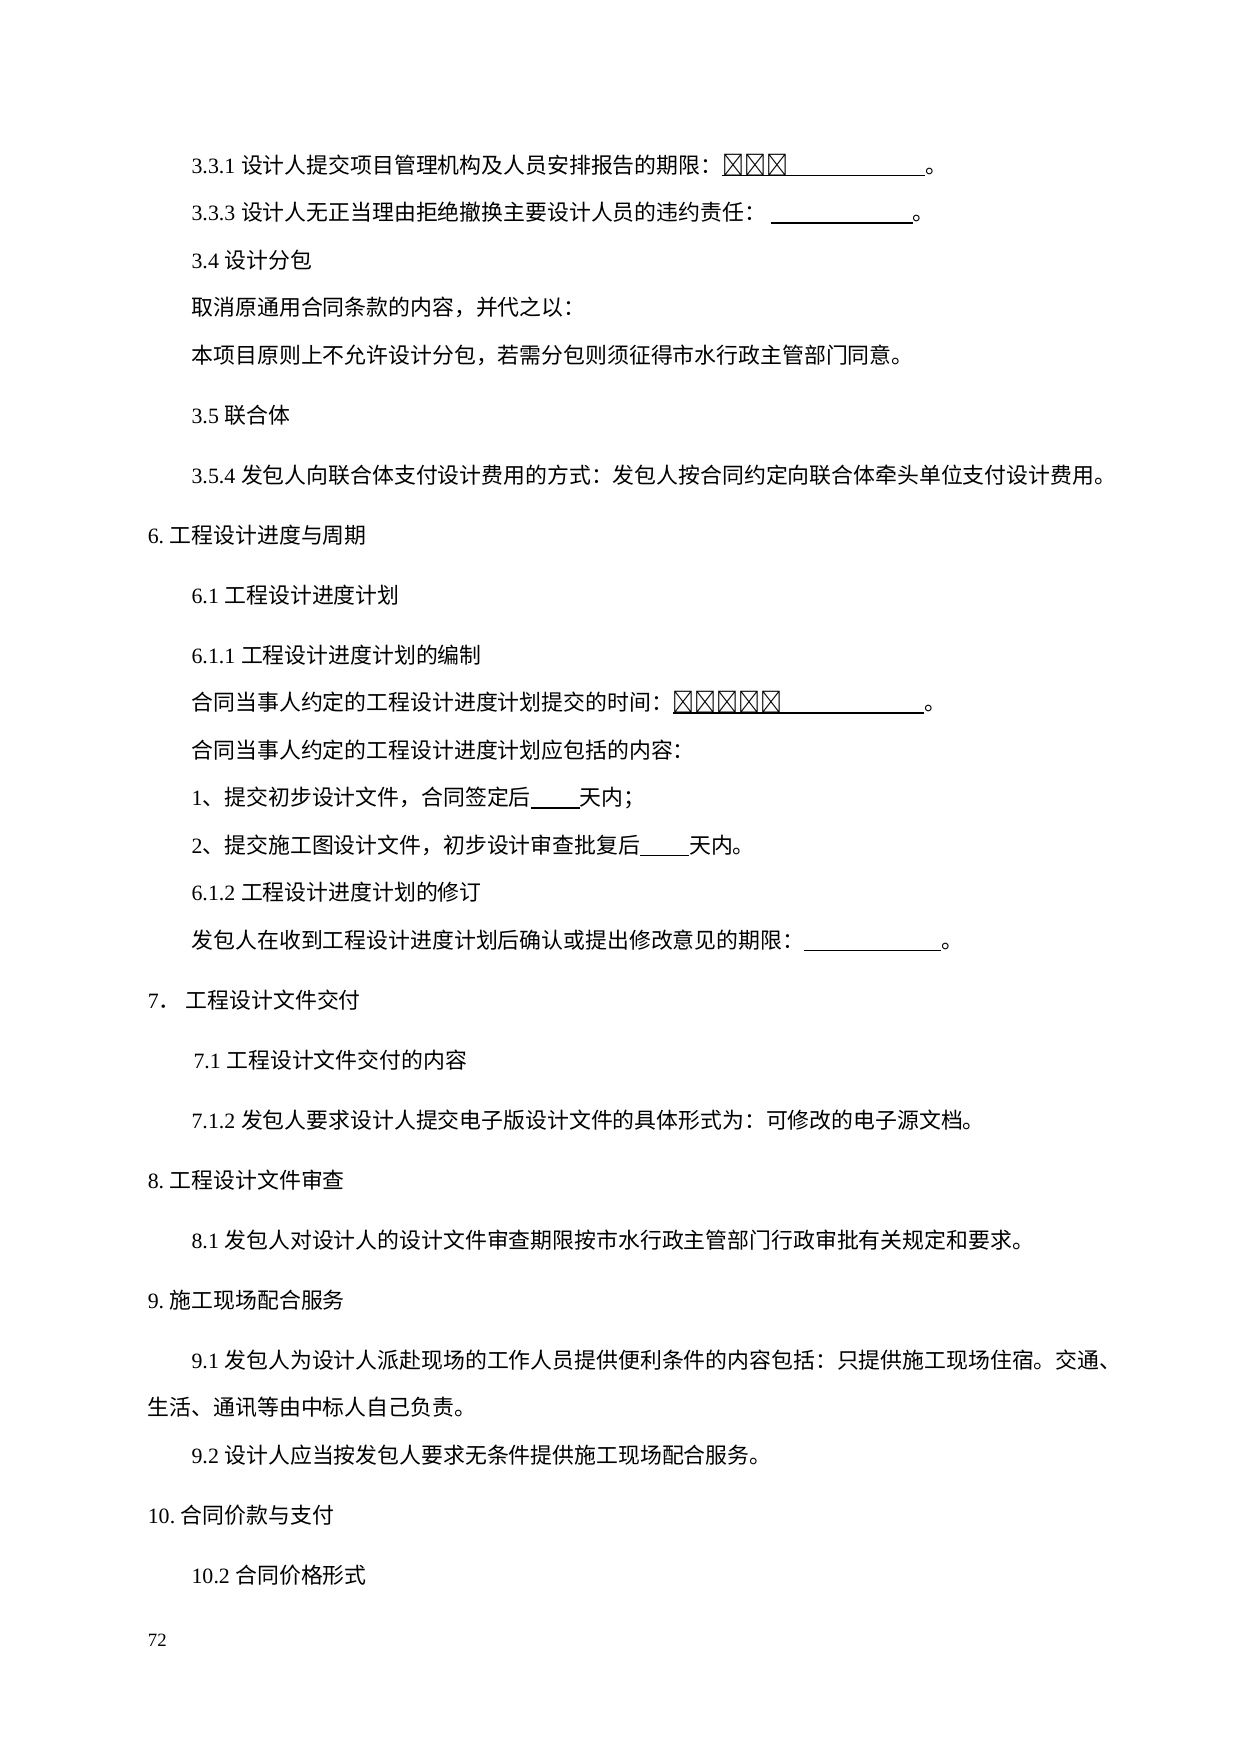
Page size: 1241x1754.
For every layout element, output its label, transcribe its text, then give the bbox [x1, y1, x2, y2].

text 合同当事人约定的工程设计进度计划提交的时间： 。 [148, 685, 1122, 717]
text 9. 施工现场配合服务 [148, 1283, 1122, 1314]
text 10.2 合同价格形式 [148, 1558, 1122, 1589]
text 3.3.1 设计人提交项目管理机构及人员安排报告的期限： 。 [148, 148, 1122, 179]
text 7． 工程设计文件交付 [148, 983, 1122, 1014]
text 6.1.1 工程设计进度计划的编制 [148, 638, 1122, 669]
text 9.1 发包人为设计人派赴现场的工作人员提供便利条件的内容包括：只提供施工现场住宿。交通、生活、通讯等由中标人自己负责。 [148, 1343, 1122, 1422]
subtitle 8. 工程设计文件审查 [148, 1163, 1122, 1194]
text 3.4 设计分包 [148, 243, 1122, 274]
text 6.1 工程设计进度计划 [148, 578, 1122, 609]
text 取消原通用合同条款的内容，并代之以： [148, 290, 1122, 322]
text 7.1.2 发包人要求设计人提交电子版设计文件的具体形式为：可修改的电子源文档。 [148, 1103, 1122, 1134]
text 3.5 联合体 [148, 398, 1122, 429]
text 3.3.3 设计人无正当理由拒绝撤换主要设计人员的违约责任： 。 [148, 195, 1122, 227]
subtitle 6. 工程设计进度与周期 [148, 518, 1122, 549]
text 9.2 设计人应当按发包人要求无条件提供施工现场配合服务。 [148, 1438, 1122, 1469]
text 1、提交初步设计文件，合同签定后 天内； [148, 780, 1122, 812]
text 6.1.2 工程设计进度计划的修订 [148, 875, 1122, 907]
text 合同当事人约定的工程设计进度计划应包括的内容： [148, 733, 1122, 764]
text 3.5.4 发包人向联合体支付设计费用的方式：发包人按合同约定向联合体牵头单位支付设计费用。 [148, 458, 1122, 489]
text 8.1 发包人对设计人的设计文件审查期限按市水行政主管部门行政审批有关规定和要求。 [148, 1223, 1122, 1254]
subtitle 7.1 工程设计文件交付的内容 [148, 1043, 1122, 1074]
subtitle 10. 合同价款与支付 [148, 1498, 1122, 1529]
text 发包人在收到工程设计进度计划后确认或提出修改意见的期限： 。 [148, 923, 1122, 954]
text 本项目原则上不允许设计分包，若需分包则须征得市水行政主管部门同意。 [148, 338, 1122, 369]
text 2、提交施工图设计文件，初步设计审查批复后 天内。 [148, 828, 1122, 859]
